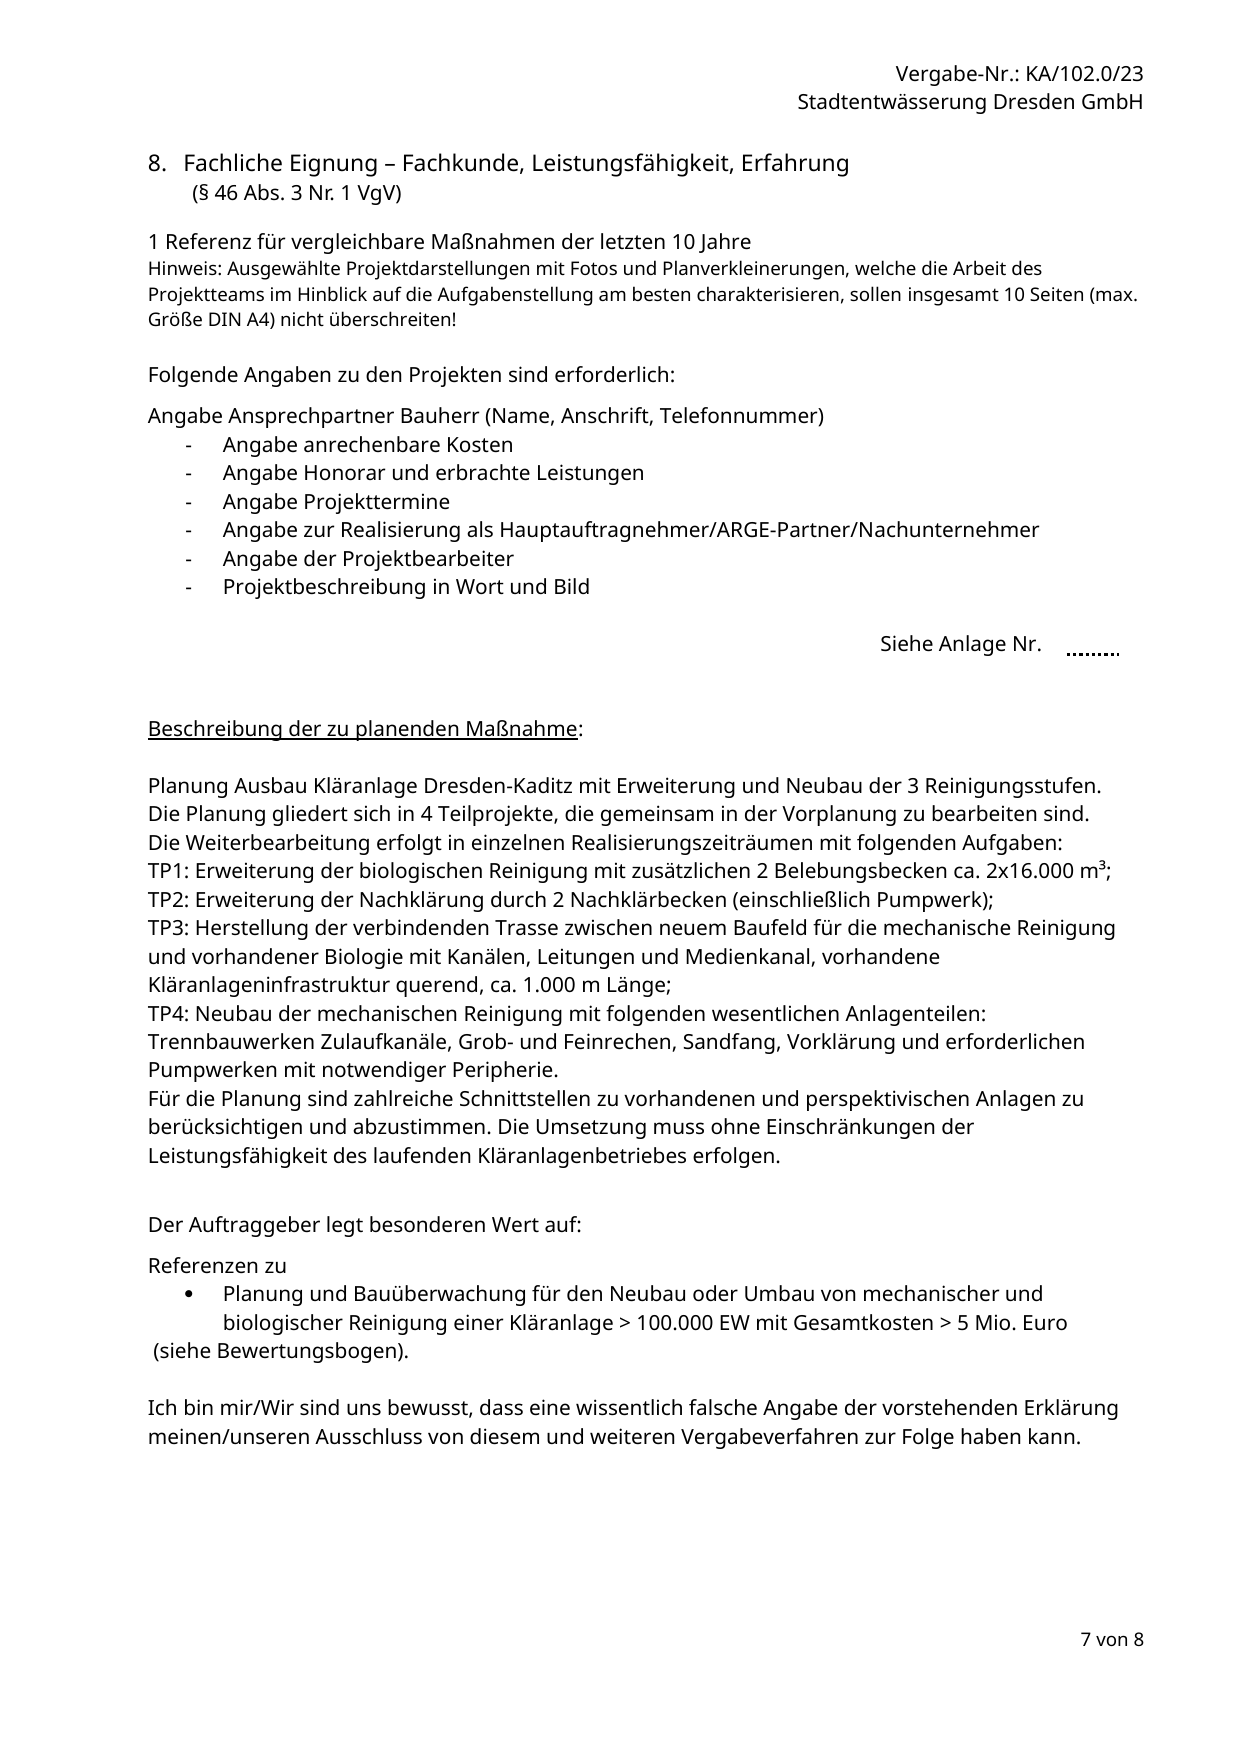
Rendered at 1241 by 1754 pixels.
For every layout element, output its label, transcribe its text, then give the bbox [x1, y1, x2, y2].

list Angabe zur Realisierung als Hauptauftragnehmer/ARGE-Partner/Nachunternehmer [185, 515, 1144, 544]
list Angabe Honorar und erbrachte Leistungen [185, 458, 1144, 487]
text TP2: Erweiterung der Nachklärung durch 2 Nachklärbecken (einschließlich Pumpwerk); [148, 885, 1144, 913]
text Hinweis: Ausgewählte Projektdarstellungen mit Fotos und Planverkleinerungen, welche die Arbeit des Projektteams im Hinblick auf die Aufgabenstellung am besten charakterisieren, sollen insgesamt 10 Seiten (max. Größe DIN A4) nicht überschreiten! [148, 256, 1144, 332]
text TP3: Herstellung der verbindenden Trasse zwischen neuem Baufeld für die mechanische Reinigung und vorhandener Biologie mit Kanälen, Leitungen und Medienkanal, vorhandene Kläranlageninfrastruktur querend, ca. 1.000 m Länge; [148, 913, 1144, 999]
list Angabe der Projektbearbeiter [185, 544, 1144, 572]
text TP1: Erweiterung der biologischen Reinigung mit zusätzlichen 2 Belebungsbecken ca. 2x16.000 m³; [148, 856, 1144, 885]
text Die Weiterbearbeitung erfolgt in einzelnen Realisierungszeiträumen mit folgenden Aufgaben: [148, 828, 1144, 856]
text Planung Ausbau Kläranlage Dresden-Kaditz mit Erweiterung und Neubau der 3 Reinigungsstufen. [148, 771, 1144, 799]
list Planung und Bauüberwachung für den Neubau oder Umbau von mechanischer und biologischer Reinigung einer Kläranlage > 100.000 EW mit Gesamtkosten > 5 Mio. Euro [185, 1279, 1144, 1336]
text Angabe Ansprechpartner Bauherr (Name, Anschrift, Telefonnummer) [148, 401, 1144, 430]
text Die Planung gliedert sich in 4 Teilprojekte, die gemeinsam in der Vorplanung zu bearbeiten sind. [148, 799, 1144, 828]
text Referenzen zu [148, 1251, 1144, 1279]
text Für die Planung sind zahlreiche Schnittstellen zu vorhandenen und perspektivischen Anlagen zu berücksichtigen und abzustimmen. Die Umsetzung muss ohne Einschränkungen der Leistungsfähigkeit des laufenden Kläranlagenbetriebes erfolgen. [148, 1084, 1144, 1169]
text 1 Referenz für vergleichbare Maßnahmen der letzten 10 Jahre [148, 227, 1142, 256]
text TP4: Neubau der mechanischen Reinigung mit folgenden wesentlichen Anlagenteilen: Trennbauwerken Zulaufkanäle, Grob- und Feinrechen, Sandfang, Vorklärung und erforderlichen Pumpwerken mit notwendiger Peripherie. [148, 999, 1144, 1084]
text Siehe Anlage Nr. [148, 629, 1144, 657]
text Folgende Angaben zu den Projekten sind erforderlich: [148, 361, 1144, 389]
list Angabe Projekttermine [185, 487, 1144, 515]
list Angabe anrechenbare Kosten [185, 430, 1144, 458]
text (siehe Bewertungsbogen). [148, 1336, 1144, 1365]
list Projektbeschreibung in Wort und Bild [185, 572, 1144, 601]
subtitle Fachliche Eignung – Fachkunde, Leistungsfähigkeit, Erfahrung (§ 46 Abs. 3 Nr. 1 VgV) [148, 147, 1144, 206]
text Der Auftraggeber legt besonderen Wert auf: [148, 1210, 1144, 1239]
text Ich bin mir/Wir sind uns bewusst, dass eine wissentlich falsche Angabe der vorstehenden Erklärung meinen/unseren Ausschluss von diesem und weiteren Vergabeverfahren zur Folge haben kann. [148, 1393, 1144, 1450]
text Beschreibung der zu planenden Maßnahme: [148, 714, 1144, 743]
